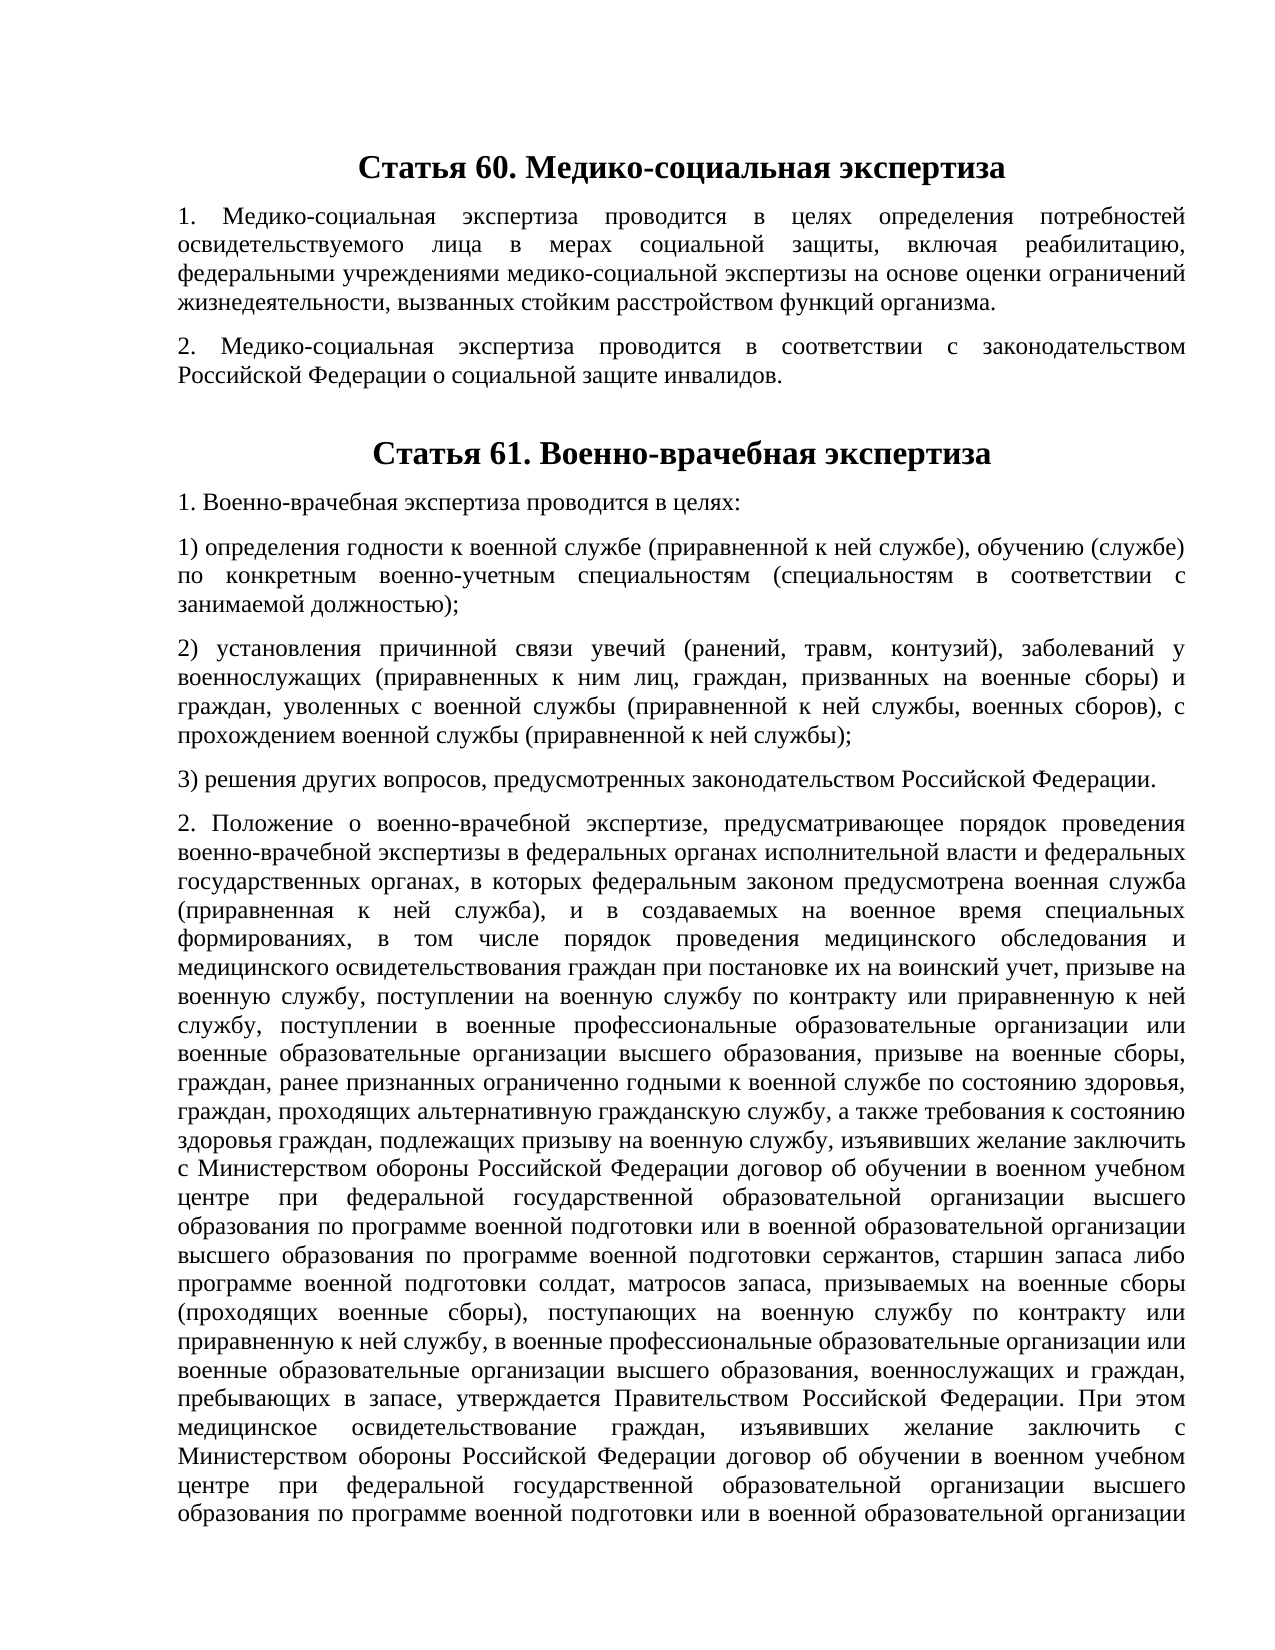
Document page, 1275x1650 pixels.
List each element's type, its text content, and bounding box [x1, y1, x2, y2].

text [177, 808, 1186, 1527]
text 3) решения других вопросов, предусмотренных законодательством Российской Федерации. [177, 764, 1186, 793]
text 1. Военно-врачебная экспертиза проводится в целях: [177, 487, 1186, 516]
text 2) установления причинной связи увечий (ранений, травм, контузий), заболеваний у военнослужащих (приравненных к ним лиц, граждан, призванных на военные сборы) и граждан, уволенных с военной службы (приравненной к ней службы, военных сборов), с прохождением военной службы (приравненной к ней службы); [177, 633, 1186, 748]
text 1. Медико-социальная экспертиза проводится в целях определения потребностей освидетельствуемого лица в мерах социальной защиты, включая реабилитацию, федеральными учреждениями медико-социальной экспертизы на основе оценки ограничений жизнедеятельности, вызванных стойким расстройством функций организма. [177, 201, 1186, 316]
text 1) определения годности к военной службе (приравненной к ней службе), обучению (службе) по конкретным военно-учетным специальностям (специальностям в соответствии с занимаемой должностью); [177, 532, 1186, 618]
text Статья 60. Медико-социальная экспертиза [177, 147, 1186, 185]
text Статья 61. Военно-врачебная экспертиза [177, 433, 1186, 472]
text 2. Медико-социальная экспертиза проводится в соответствии с законодательством Российской Федерации о социальной защите инвалидов. [177, 331, 1186, 389]
